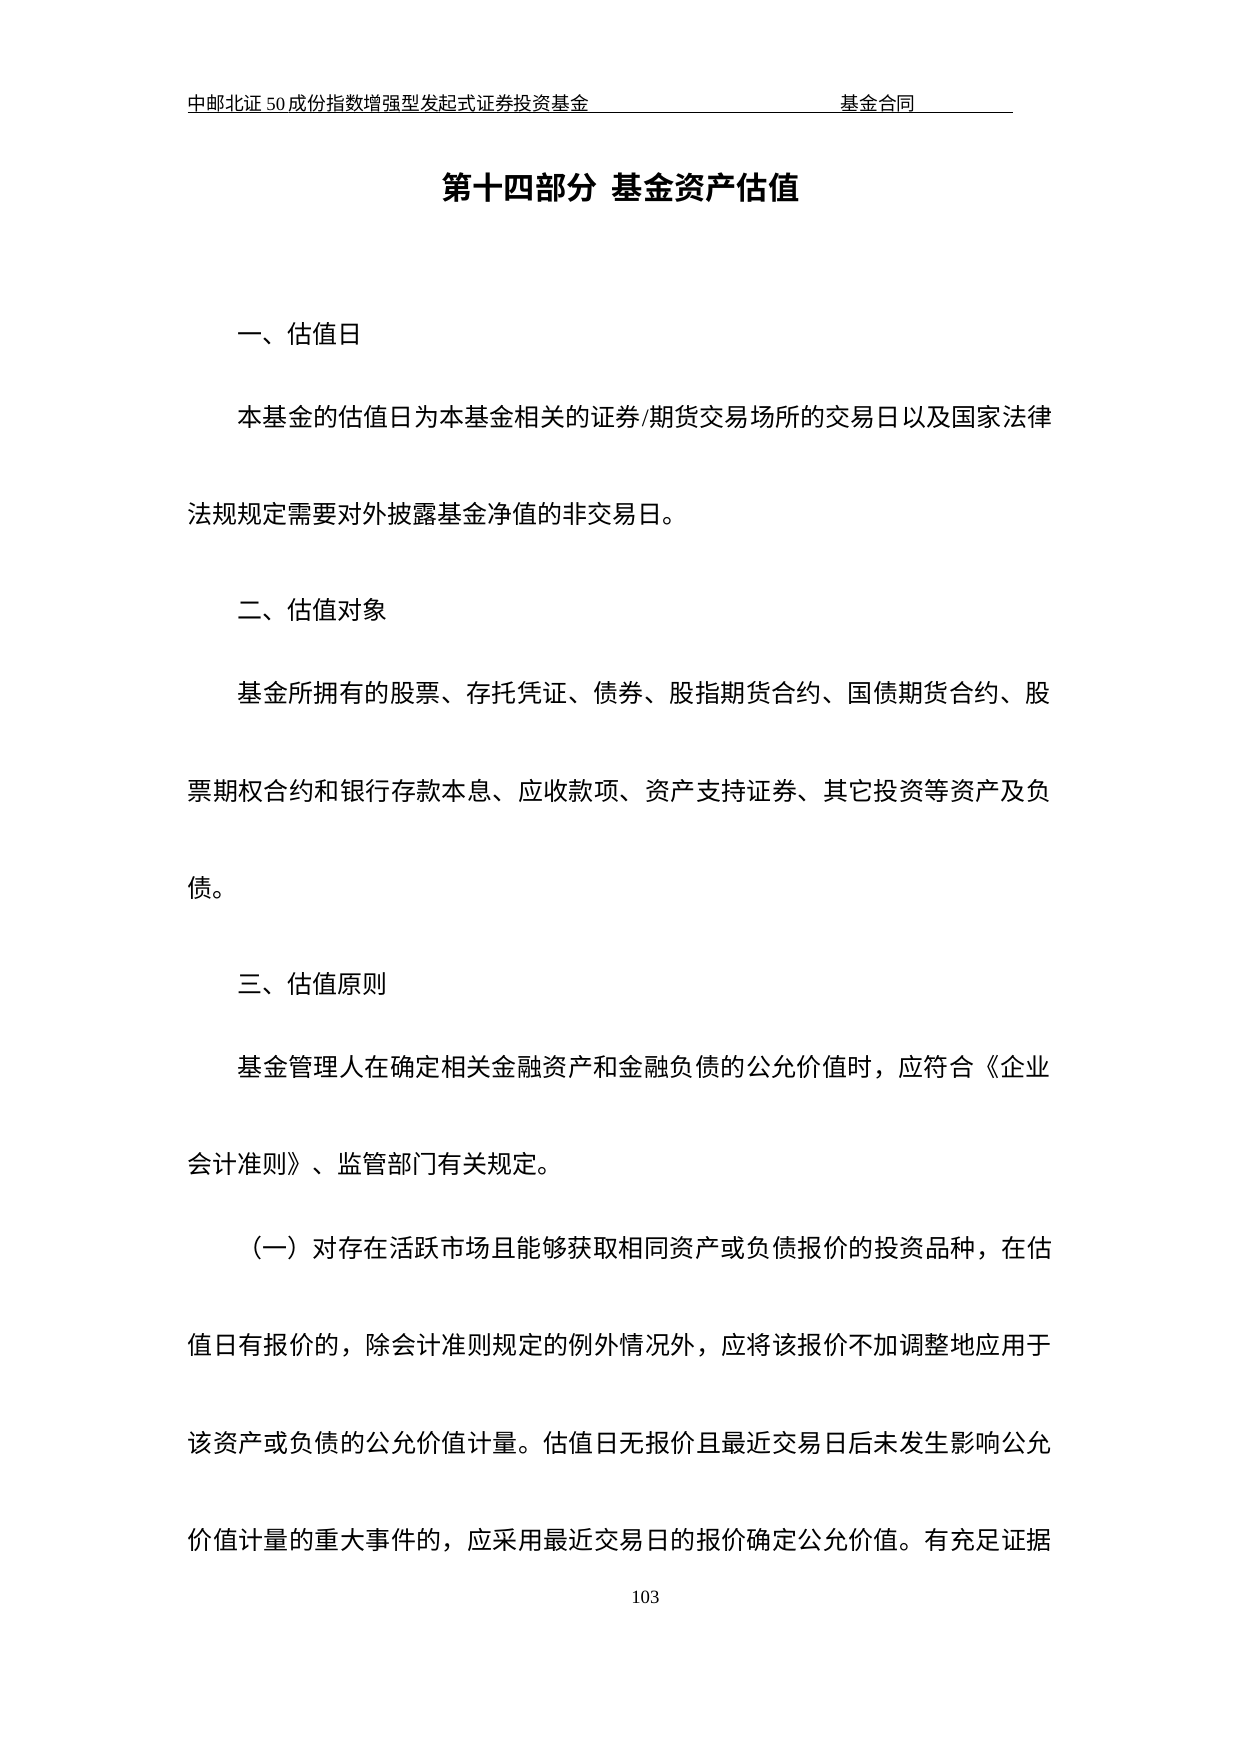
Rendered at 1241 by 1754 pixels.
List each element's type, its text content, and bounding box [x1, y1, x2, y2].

text 本基金的估值日为本基金相关的证券/期货交易场所的交易日以及国家法律法规规定需要对外披露基金净值的非交易日。 [187, 383, 1053, 546]
subtitle 一、估值日 [187, 300, 1028, 365]
text 基金管理人在确定相关金融资产和金融负债的公允价值时，应符合《企业会计准则》、监管部门有关规定。 [187, 1033, 1053, 1196]
subtitle 二、估值对象 [187, 576, 1028, 641]
subtitle 三、估值原则 [187, 950, 1028, 1015]
subtitle 第十四部分 基金资产估值 [187, 153, 1053, 218]
text 基金所拥有的股票、存托凭证、债券、股指期货合约、国债期货合约、股票期权合约和银行存款本息、应收款项、资产支持证券、其它投资等资产及负债。 [187, 659, 1053, 919]
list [187, 1214, 1053, 1571]
